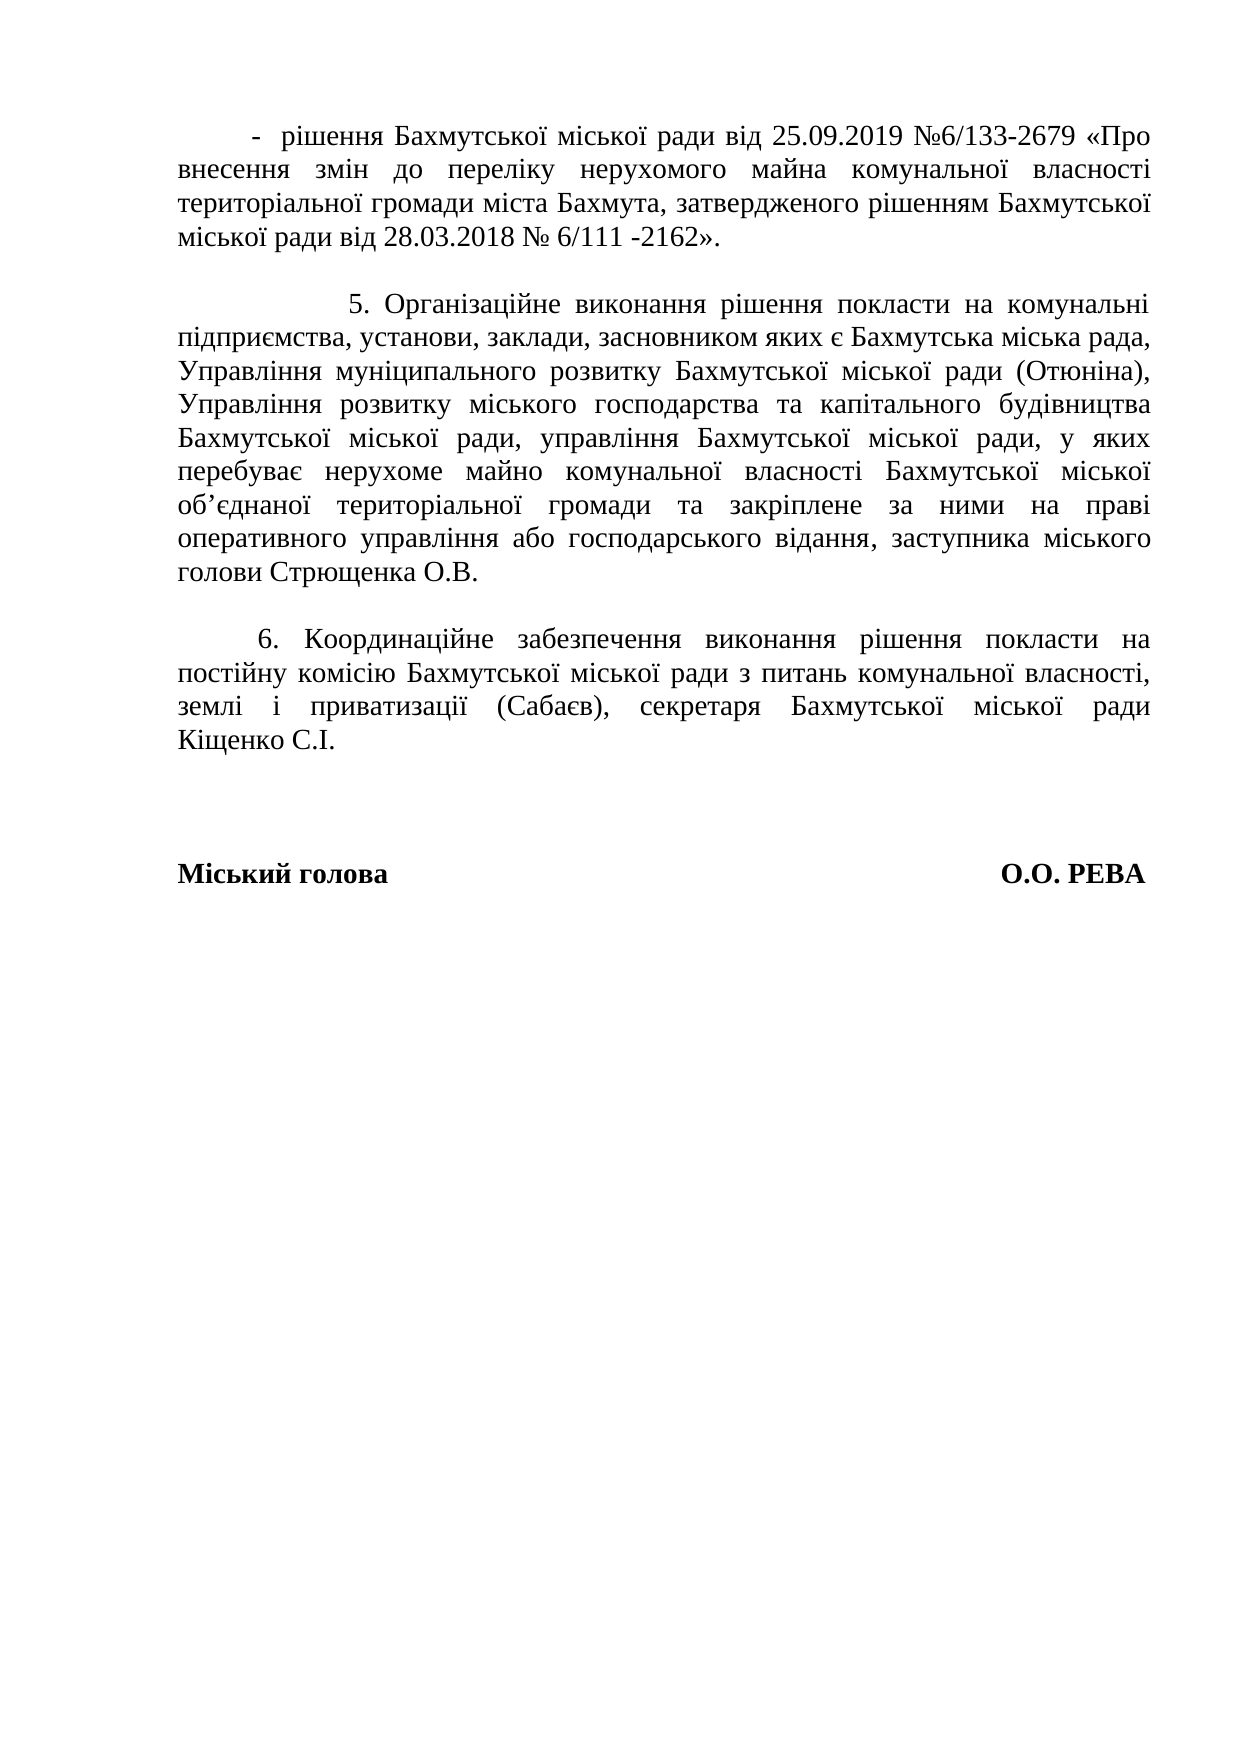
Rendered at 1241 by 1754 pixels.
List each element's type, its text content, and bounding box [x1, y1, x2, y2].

text 6. Координаційне забезпечення виконання рішення покласти на постійну комісію Бахмутської міської ради з питань комунальної власності, землі і приватизації (Сабаєв), секретаря Бахмутської міської ради Кіщенко С.І. [177, 621, 1152, 755]
text - рішення Бахмутської міської ради від 25.09.2019 №6/133-2679 «Про внесення змін до переліку нерухомого майна комунальної власності територіальної громади міста Бахмута, затвердженого рішенням Бахмутської міської ради від 28.03.2018 № 6/111 -2162». [177, 118, 1152, 252]
text Міський голова О.О. РЕВА [177, 856, 1152, 889]
text 5. Організаційне виконання рішення покласти на комунальні підприємства, установи, заклади, засновником яких є Бахмутська міська рада, Управління муніципального розвитку Бахмутської міської ради (Отюніна), Управління розвитку міського господарства та капітального будівництва Бахмутської міської ради, управління Бахмутської міської ради, у яких перебуває нерухоме майно комунальної власності Бахмутської міської об’єднаної територіальної громади та закріплене за ними на праві оперативного управління або господарського відання, заступника міського голови Стрющенка О.В. [177, 286, 1152, 588]
